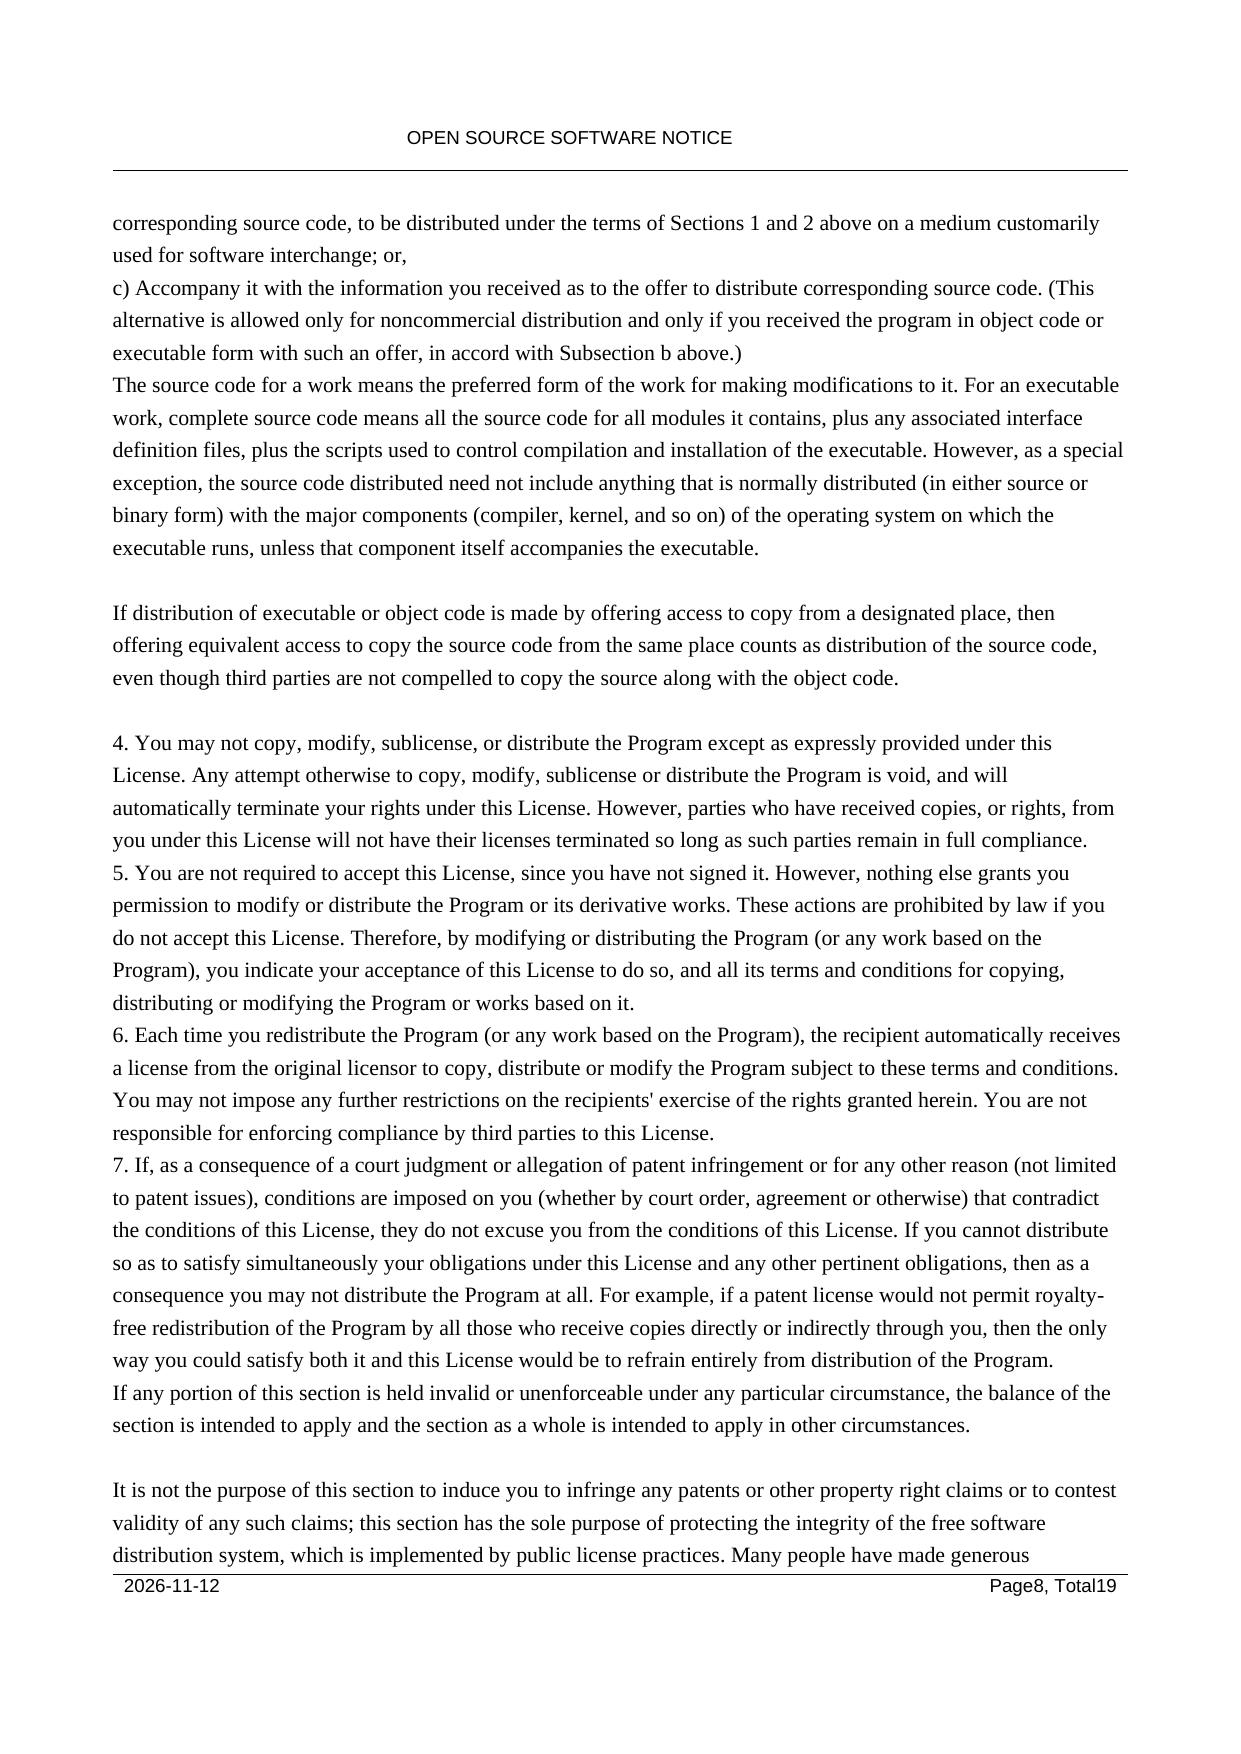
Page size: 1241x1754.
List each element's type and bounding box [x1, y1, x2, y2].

text [112, 206, 1128, 1571]
